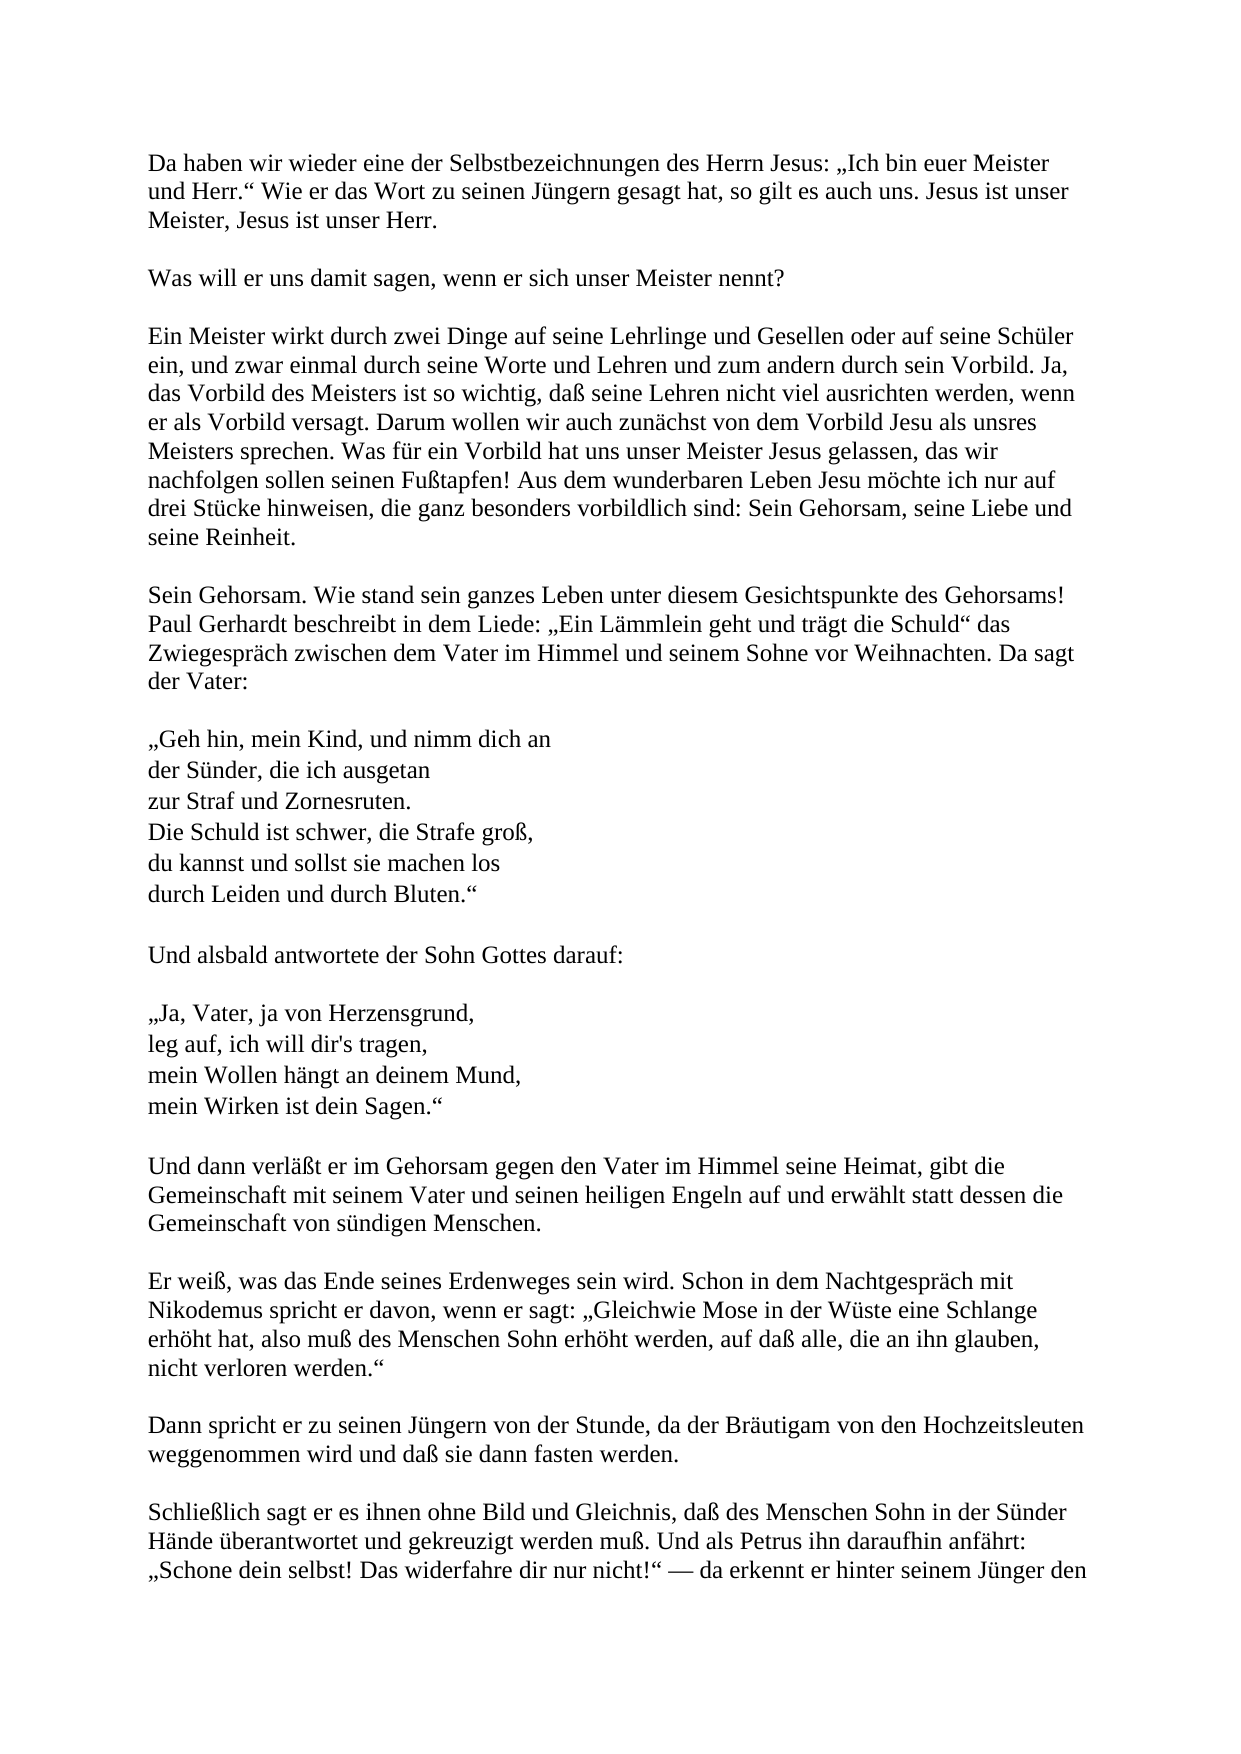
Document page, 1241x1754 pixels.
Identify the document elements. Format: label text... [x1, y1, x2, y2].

text Und dann verläßt er im Gehorsam gegen den Vater im Himmel seine Heimat, gibt die Gemeinschaft mit seinem Vater und seinen heiligen Engeln auf und erwählt statt dessen die Gemeinschaft von sündigen Menschen. [148, 1151, 1093, 1237]
text „Ja, Vater, ja von Herzensgrund, leg auf, ich will dir's tragen, mein Wollen hängt an deinem Mund, mein Wirken ist dein Sagen.“ [148, 998, 1093, 1119]
text „Geh hin, mein Kind, und nimm dich an der Sünder, die ich ausgetan zur Straf und Zornesruten. Die Schuld ist schwer, die Strafe groß, du kannst und sollst sie machen los durch Leiden und durch Bluten.“ [148, 724, 1093, 908]
text Da haben wir wieder eine der Selbstbezeichnungen des Herrn Jesus: „Ich bin euer Meister und Herr.“ Wie er das Wort zu seinen Jüngern gesagt hat, so gilt es auch uns. Jesus ist unser Meister, Jesus ist unser Herr. [148, 148, 1093, 234]
text Sein Gehorsam. Wie stand sein ganzes Leben unter diesem Gesichtspunkte des Gehorsams! Paul Gerhardt beschreibt in dem Liede: „Ein Lämmlein geht und trägt die Schuld“ das Zwiegespräch zwischen dem Vater im Himmel und seinem Sohne vor Weihnachten. Da sagt der Vater: [148, 580, 1093, 695]
text Dann spricht er zu seinen Jüngern von der Stunde, da der Bräutigam von den Hochzeitsleuten weggenommen wird und daß sie dann fasten werden. [148, 1411, 1093, 1468]
text Was will er uns damit sagen, wenn er sich unser Meister nennt? [148, 263, 1093, 292]
text Er weiß, was das Ende seines Erdenweges sein wird. Schon in dem Nachtgespräch mit Nikodemus spricht er davon, wenn er sagt: „Gleichwie Mose in der Wüste eine Schlange erhöht hat, also muß des Menschen Sohn erhöht werden, auf daß alle, die an ihn glauben, nicht verloren werden.“ [148, 1266, 1093, 1381]
text Und alsbald antwortete der Sohn Gottes darauf: [148, 940, 1093, 968]
text Ein Meister wirkt durch zwei Dinge auf seine Lehrlinge und Gesellen oder auf seine Schüler ein, und zwar einmal durch seine Worte und Lehren und zum andern durch sein Vorbild. Ja, das Vorbild des Meisters ist so wichtig, daß seine Lehren nicht viel ausrichten werden, wenn er als Vorbild versagt. Darum wollen wir auch zunächst von dem Vorbild Jesu als unsres Meisters sprechen. Was für ein Vorbild hat uns unser Meister Jesus gelassen, das wir nachfolgen sollen seinen Fußtapfen! Aus dem wunderbaren Leben Jesu möchte ich nur auf drei Stücke hinweisen, die ganz besonders vorbildlich sind: Sein Gehorsam, seine Liebe und seine Reinheit. [148, 321, 1093, 551]
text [148, 1497, 1093, 1583]
